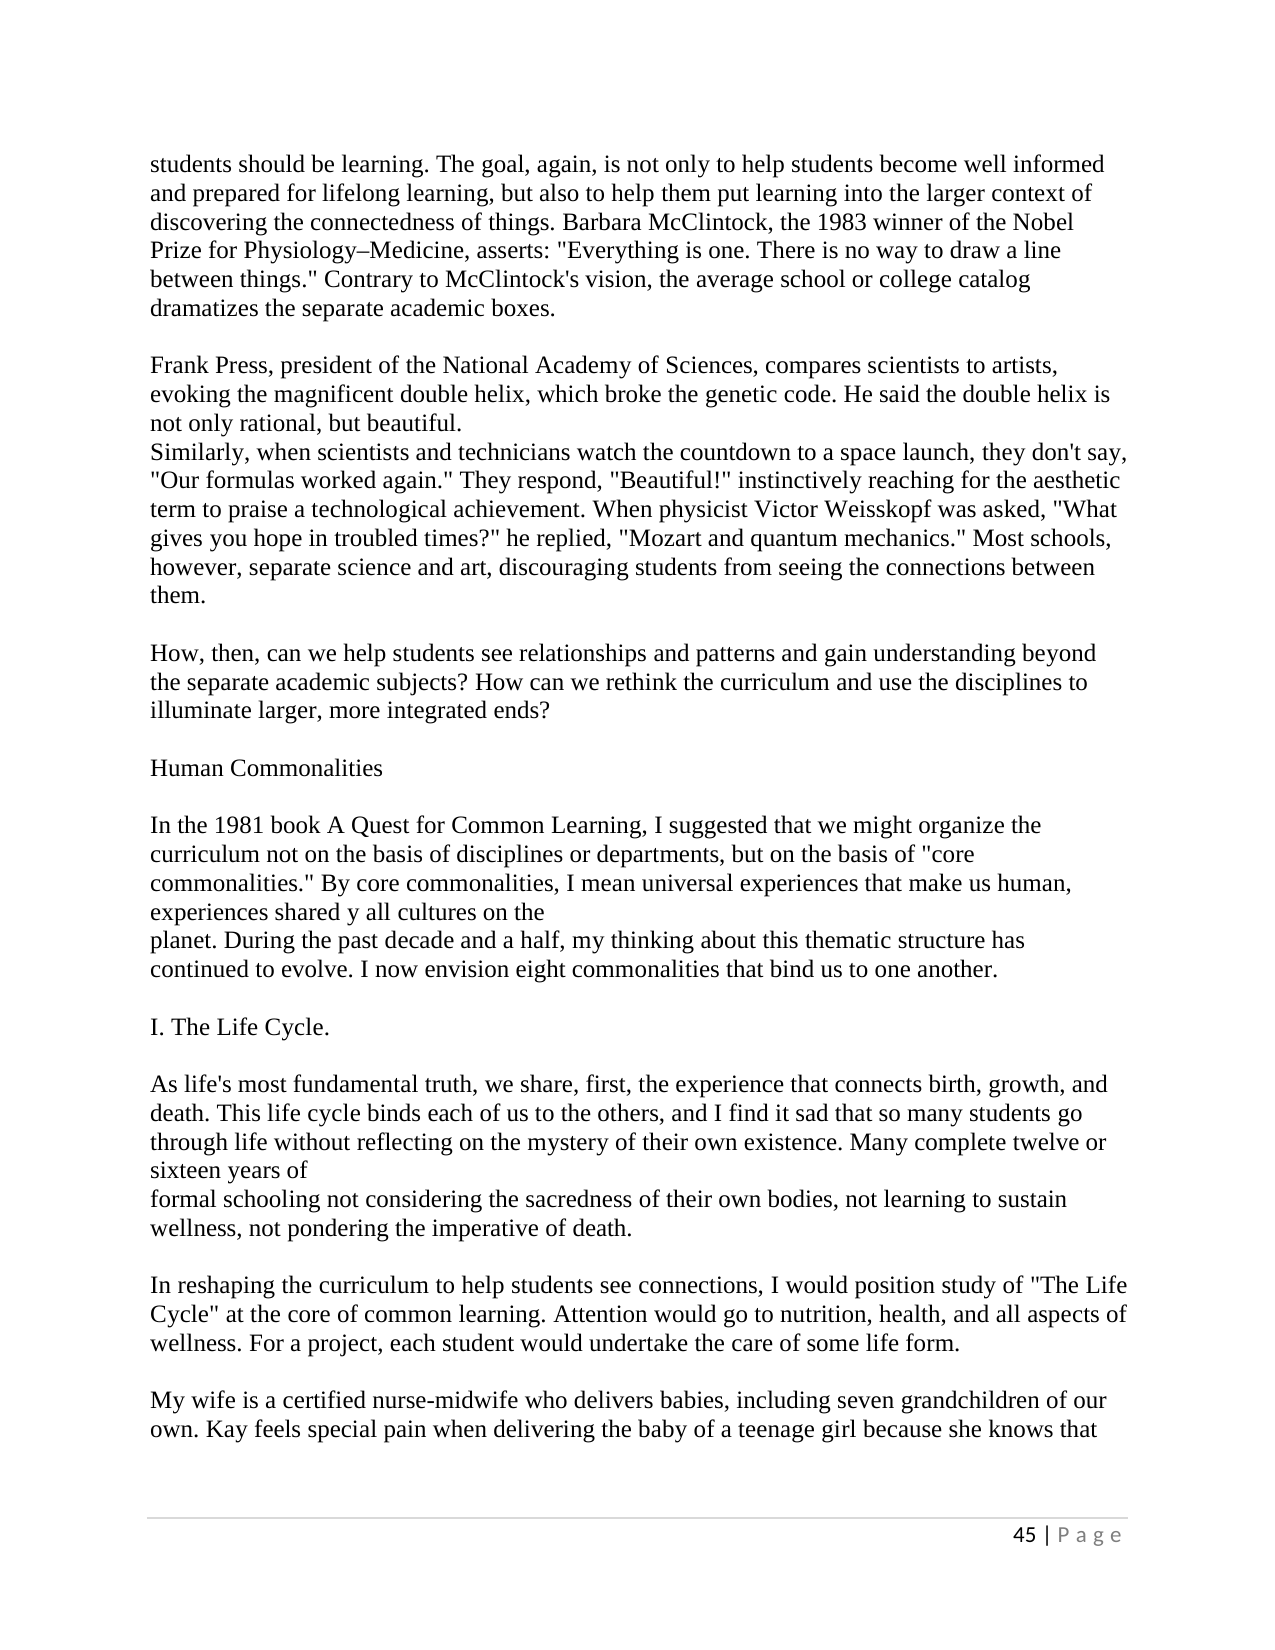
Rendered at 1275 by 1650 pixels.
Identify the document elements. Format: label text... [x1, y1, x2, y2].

text planet. During the past decade and a half, my thinking about this thematic structure has continued to evolve. I now envision eight commonalities that bind us to one another. [150, 926, 1028, 983]
text 45 | P a g e [139, 1520, 1121, 1548]
text My wife is a certified nurse-midwife who delivers babies, including seven grandchildren of our own. Kay feels special pain when delivering the baby of a teenage girl because she knows that [150, 1386, 1110, 1443]
text In the 1981 book A Quest for Common Learning, I suggested that we might organize the curriculum not on the basis of disciplines or departments, but on the basis of "core commonalities." By core commonalities, I mean universal experiences that make us human, experiences shared y all cultures on the [150, 810, 1074, 925]
text students should be learning. The goal, again, is not only to help students become well informed and prepared for lifelong learning, but also to help them put learning into the larger context of discovering the connectedness of things. Barbara McClintock, the 1983 winner of the Nobel Prize for Physiology–Medicine, asserts: "Everything is one. There is no way to draw a line between things." Contrary to McClintock's vision, the average school or college catalog dramatizes the separate academic boxes. [150, 149, 1109, 322]
text Similarly, when scientists and technicians watch the countdown to a space launch, they don't say, "Our formulas worked again." They respond, "Beautiful!" instinctively reaching for the aesthetic term to praise a technological achievement. When physicist Victor Weisskopf was asked, "What gives you hope in troubled times?" he replied, "Mozart and quantum mechanics." Most schools, however, separate science and art, discouraging students from seeing the connections between them. [150, 437, 1129, 609]
text In reshaping the curriculum to help students see connections, I would position study of "The Life Cycle" at the core of common learning. Attention would go to nutrition, health, and all aspects of wellness. For a project, each student would undertake the care of some life form. [150, 1271, 1128, 1357]
text How, then, can we help students see relationships and patterns and gain understanding beyond the separate academic subjects? How can we rethink the curriculum and use the disciplines to illuminate larger, more integrated ends? [150, 638, 1100, 724]
text Human Commonalities [150, 753, 1214, 782]
text Frank Press, president of the National Academy of Sciences, compares scientists to artists, evoking the magnificent double helix, which broke the genetic code. He said the double helix is not only rational, but beautiful. [150, 350, 1114, 437]
text As life's most fundamental truth, we share, first, the experience that connects birth, growth, and death. This life cycle binds each of us to the others, and I find it sad that so many students go through life without reflecting on the mystery of their own existence. Many complete twelve or sixteen years of [150, 1069, 1111, 1184]
text formal schooling not considering the sacredness of their own bodies, not learning to sustain wellness, not pondering the imperative of death. [150, 1184, 1071, 1242]
text I. The Life Cycle. [150, 1012, 1214, 1040]
